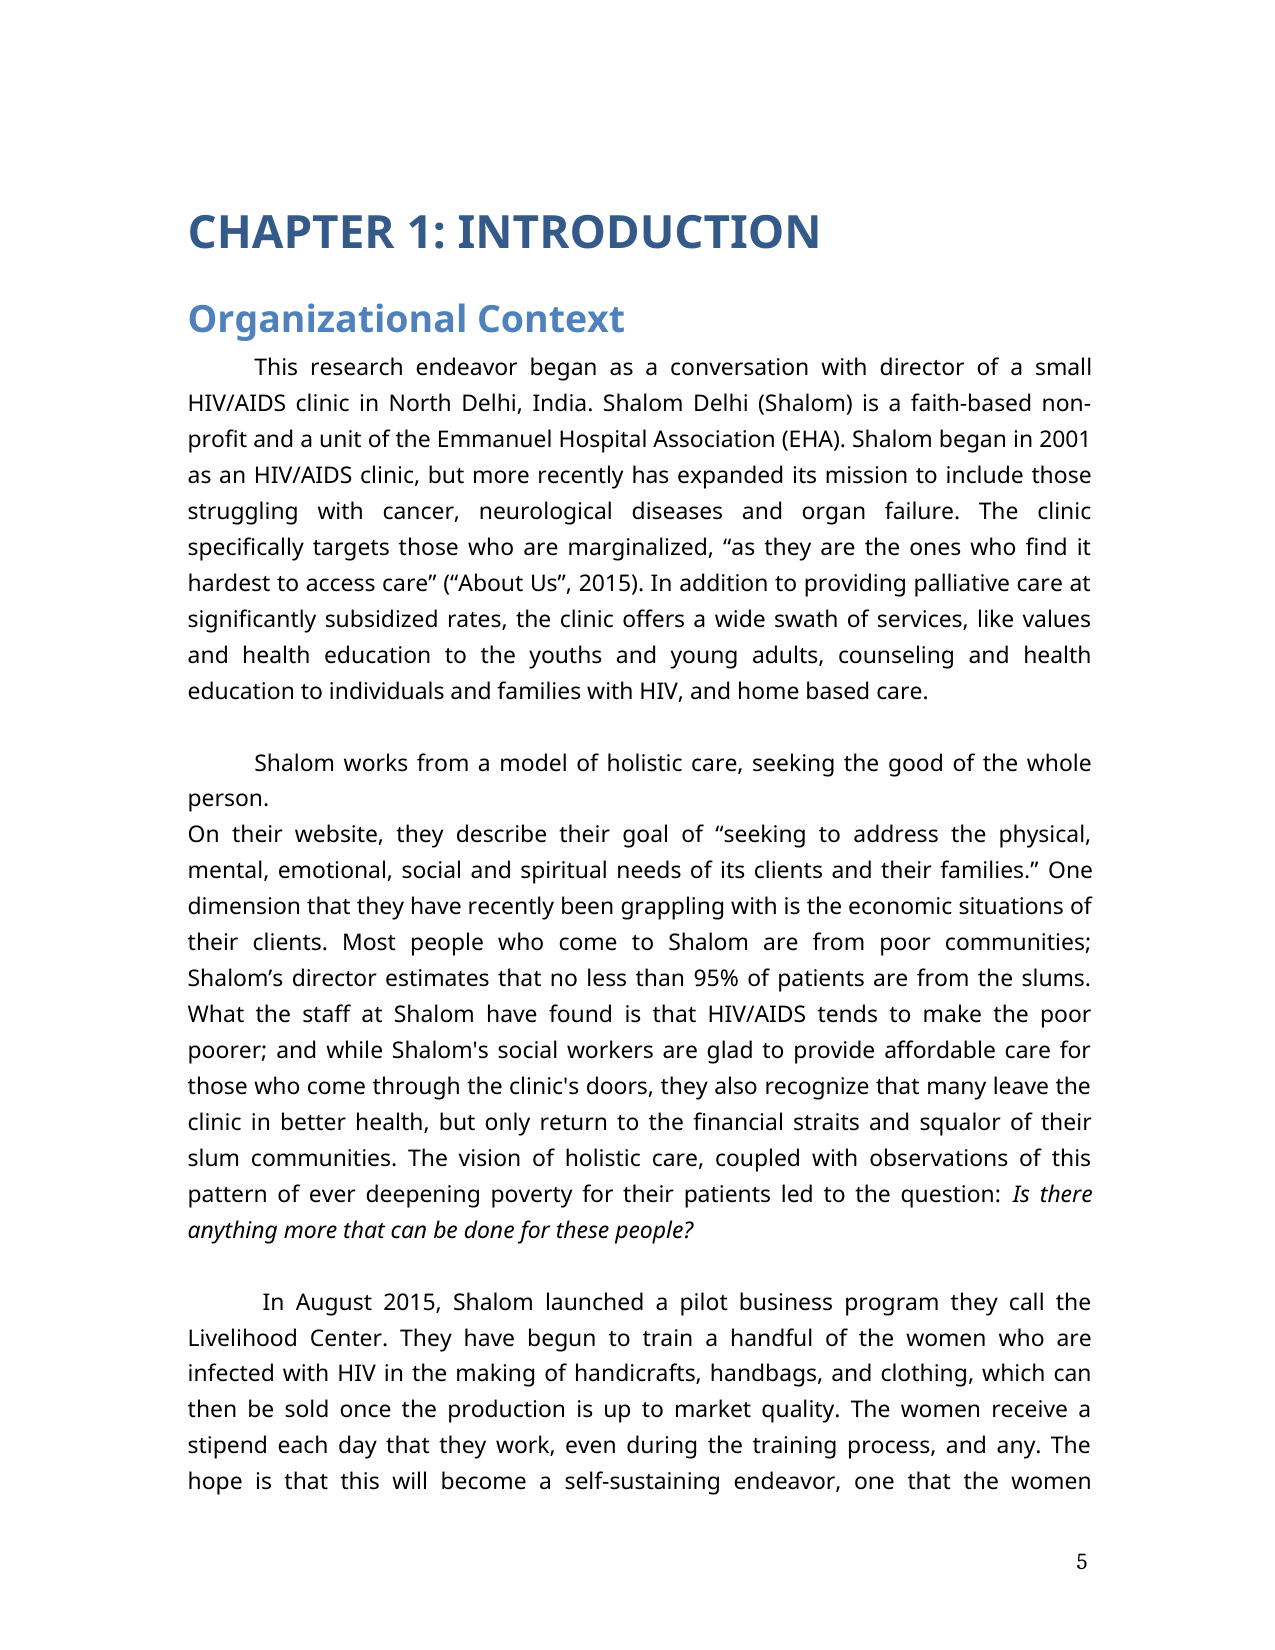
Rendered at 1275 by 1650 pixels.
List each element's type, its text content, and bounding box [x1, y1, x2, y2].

text Shalom works from a model of holistic care, seeking the good of the whole person. [187, 746, 1093, 814]
text On their website, they describe their goal of “seeking to address the physical, mental, emotional, social and spiritual needs of its clients and their families.” One dimension that they have recently been grappling with is the economic situations of their clients. Most people who come to Shalom are from poor communities; Shalom’s director estimates that no less than 95% of patients are from the slums. What the staff at Shalom have found is that HIV/AIDS tends to make the poor poorer; and while Shalom's social workers are glad to provide affordable care for those who come through the clinic's doors, they also recognize that many leave the clinic in better health, but only return to the financial straits and squalor of their slum communities. The vision of holistic care, coupled with observations of this pattern of ever deepening poverty for their patients led to the question: Is there anything more that can be done for these people? [187, 818, 1093, 1245]
subtitle Organizational Context [187, 292, 1087, 343]
subtitle CHAPTER 1: INTRODUCTION [187, 200, 1087, 262]
text This research endeavor began as a conversation with director of a small HIV/AIDS clinic in North Delhi, India. Shalom Delhi (Shalom) is a faith-based non-profit and a unit of the Emmanuel Hospital Association (EHA). Shalom began in 2001 as an HIV/AIDS clinic, but more recently has expanded its mission to include those struggling with cancer, neurological diseases and organ failure. The clinic specifically targets those who are marginalized, “as they are the ones who find it hardest to access care” (“About Us”, 2015). In addition to providing palliative care at significantly subsidized rates, the clinic offers a wide swath of services, like values and health education to the youths and young adults, counseling and health education to individuals and families with HIV, and home based care. [187, 351, 1093, 706]
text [187, 1286, 1093, 1496]
